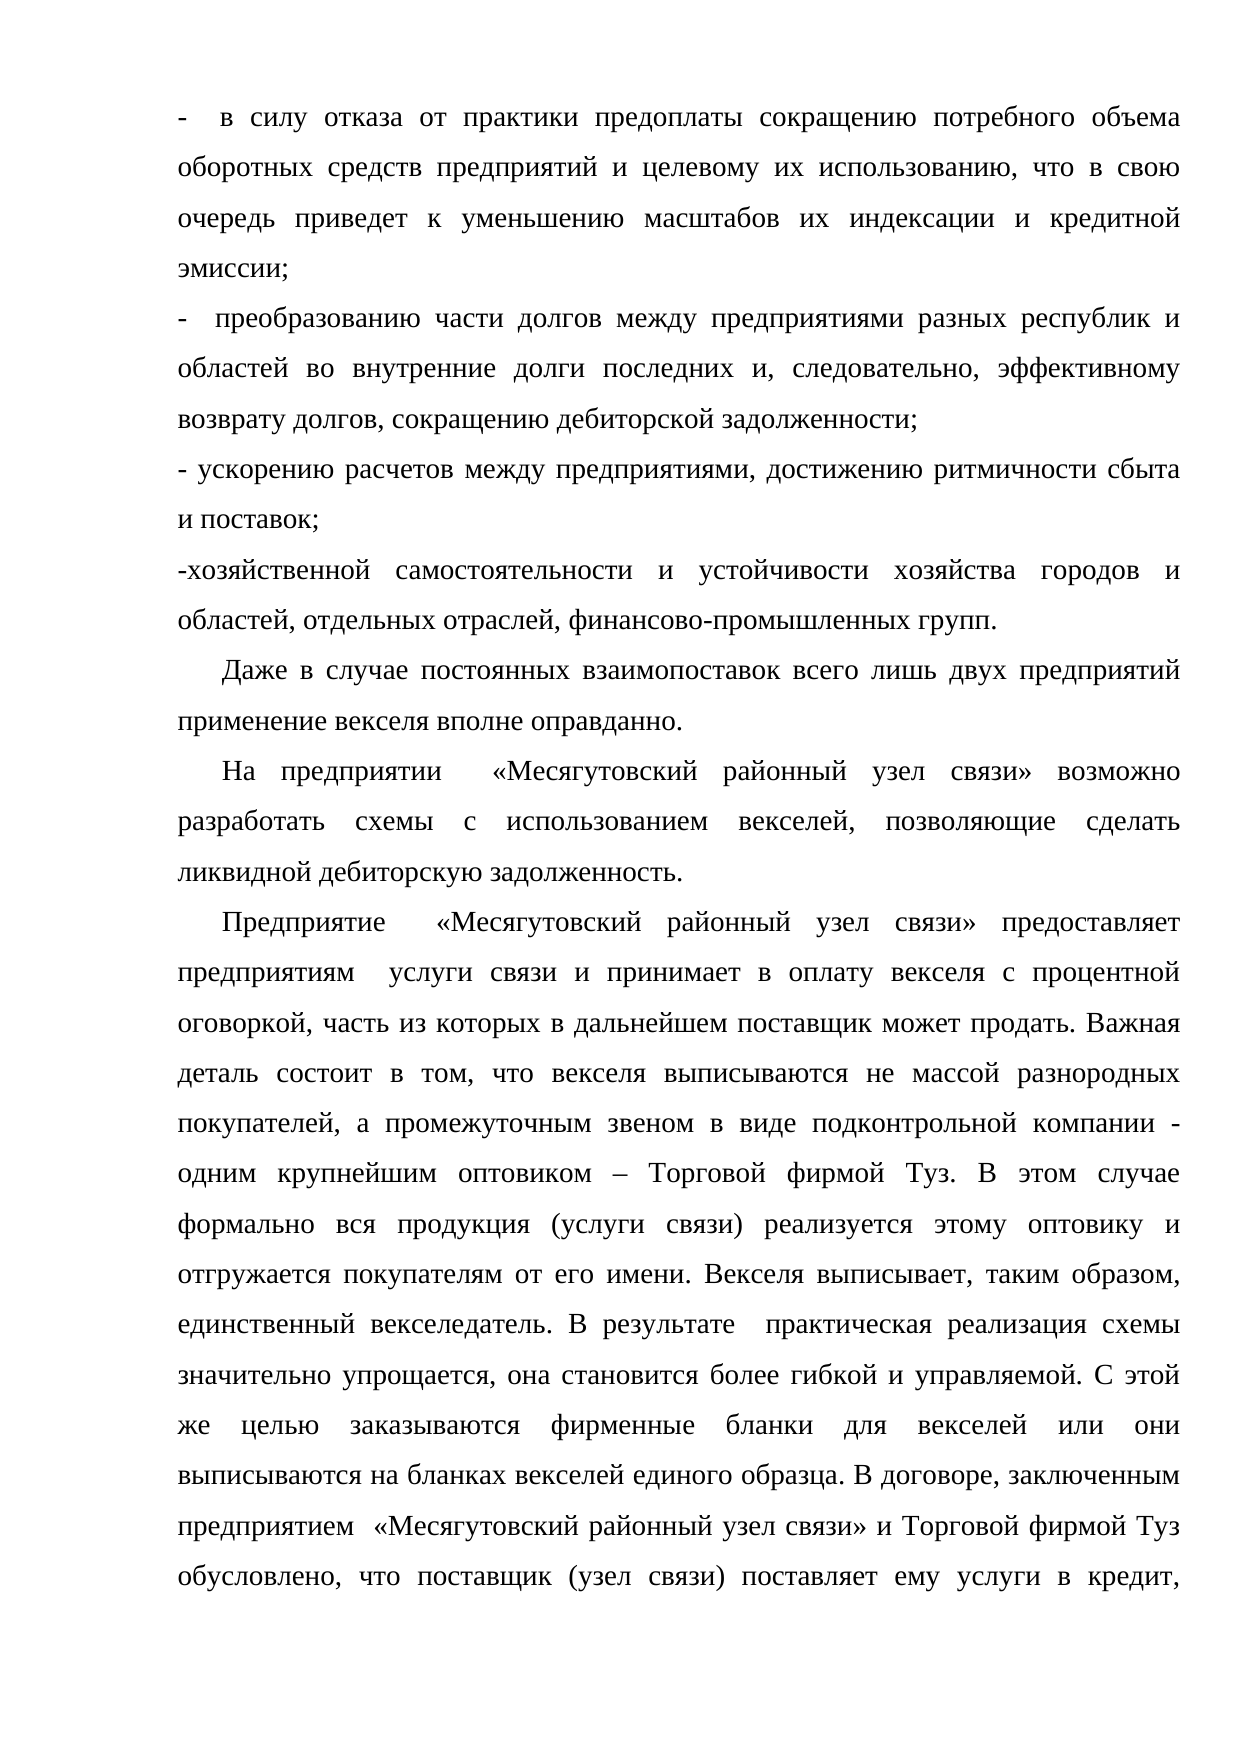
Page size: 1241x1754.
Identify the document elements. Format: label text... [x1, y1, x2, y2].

text -хозяйственной самостоятельности и устойчивости хозяйства городов и областей, отдельных отраслей, финансово-промышленных групп. [177, 552, 1181, 636]
list На предприятии «Месягутовский районный узел связи» возможно разработать схемы с использованием векселей, позволяющие сделать ликвидной дебиторскую задолженность. [177, 753, 1181, 887]
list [177, 904, 1181, 1592]
text - в силу отказа от практики предоплаты сокращению потребного объема оборотных средств предприятий и целевому их использованию, что в свою очередь приведет к уменьшению масштабов их индексации и кредитной эмиссии; [177, 99, 1181, 283]
text - преобразованию части долгов между предприятиями разных республик и областей во внутренние долги последних и, следовательно, эффективному возврату долгов, сокращению дебиторской задолженности; [177, 300, 1181, 434]
list Даже в случае постоянных взаимопоставок всего лишь двух предприятий применение векселя вполне оправданно. [177, 652, 1181, 736]
text - ускорению расчетов между предприятиями, достижению ритмичности сбыта и поставок; [177, 451, 1181, 535]
